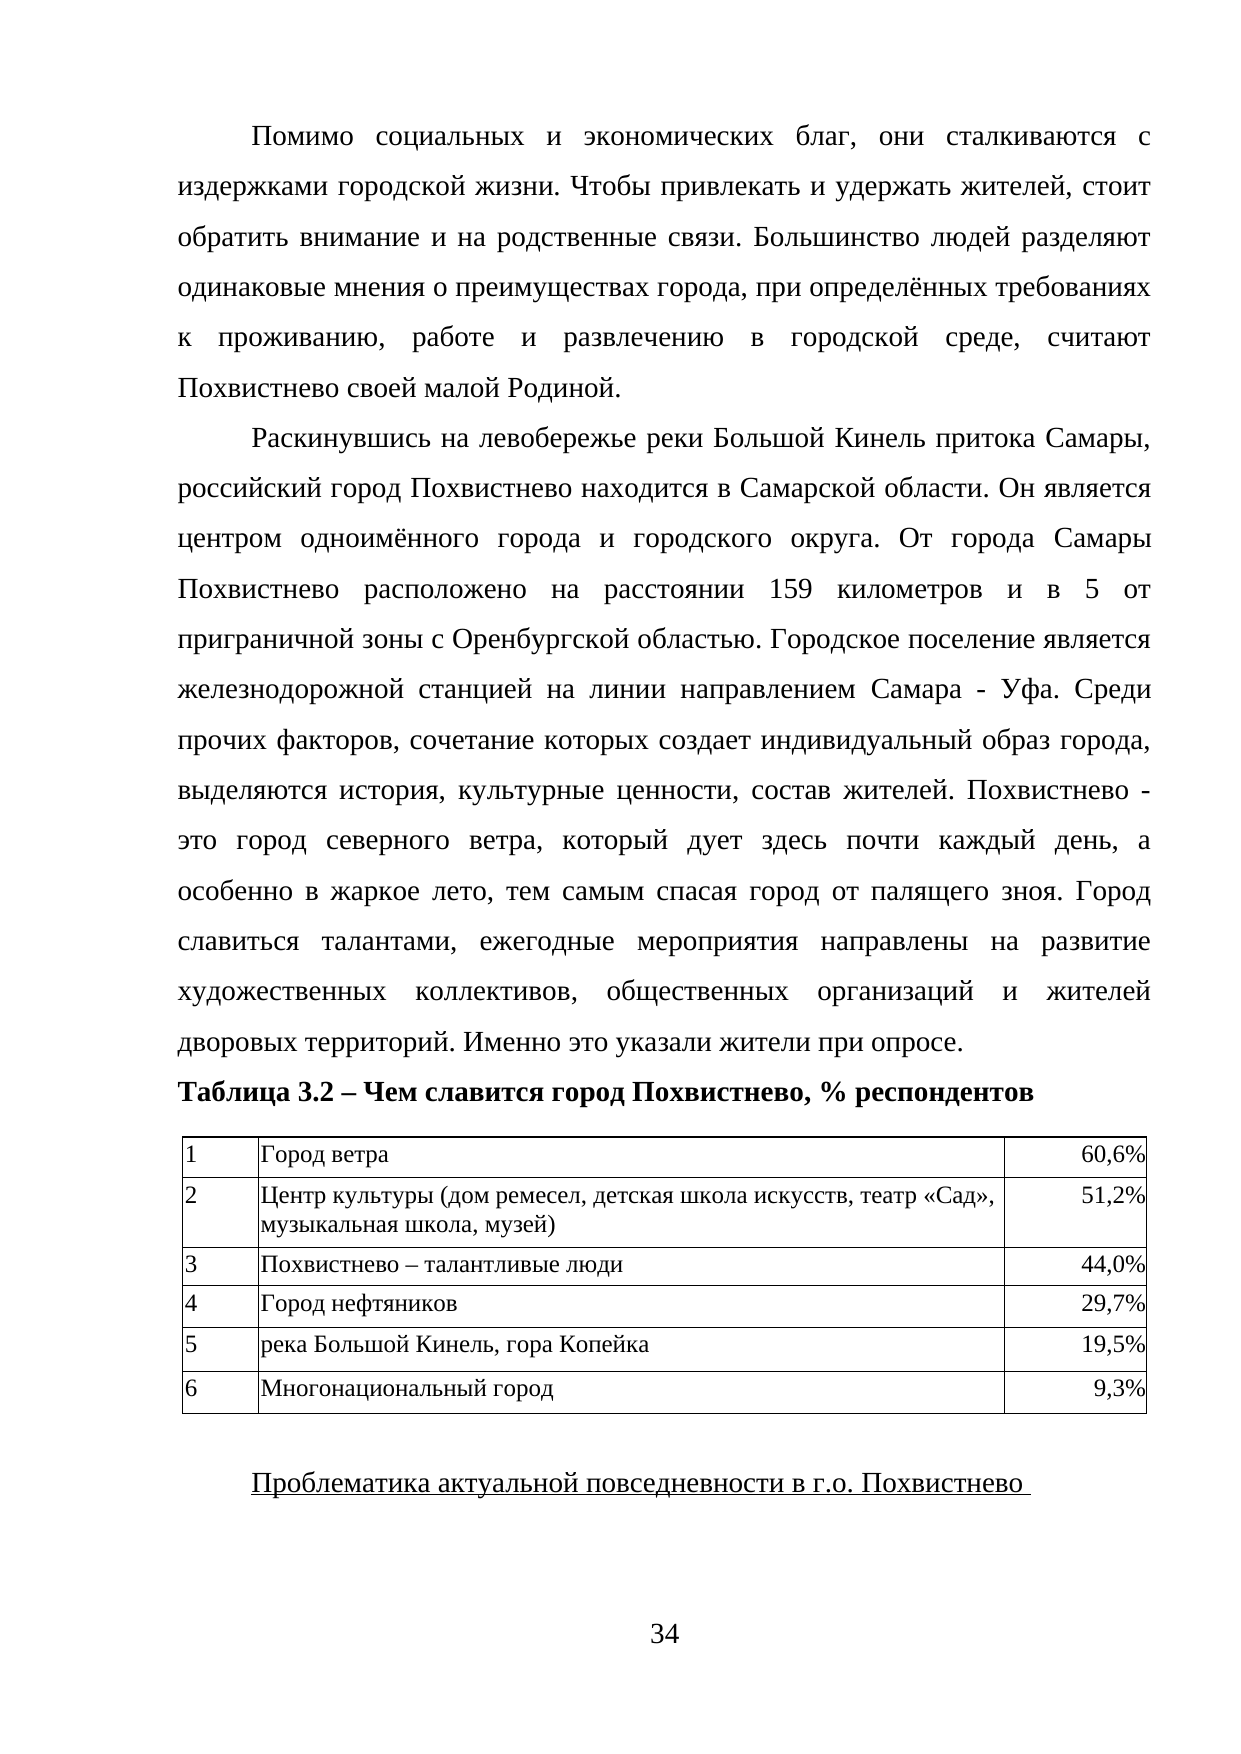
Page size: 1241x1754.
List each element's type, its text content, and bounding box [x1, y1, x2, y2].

table_cell 19,5% [1005, 1328, 1146, 1371]
text Проблематика актуальной повседневности в г.о. Похвистнево [177, 1465, 1152, 1498]
table_cell 2 [183, 1178, 258, 1247]
table_cell Город нефтяников [259, 1286, 1004, 1327]
table_cell 9,3% [1005, 1372, 1146, 1413]
table_cell Многонациональный город [259, 1372, 1004, 1413]
table_cell 6 [183, 1372, 258, 1413]
table_header 1 [183, 1138, 258, 1177]
table_cell 4 [183, 1286, 258, 1327]
table_cell 51,2% [1005, 1178, 1146, 1247]
table_cell 29,7% [1005, 1286, 1146, 1327]
table_cell река Большой Кинель, гора Копейка [259, 1328, 1004, 1371]
text Помимо социальных и экономических благ, они сталкиваются с издержками городской жизни. Чтобы привлекать и удержать жителей, стоит обратить внимание и на родственные связи. Большинство людей разделяют одинаковые мнения о преимуществах города, при определённых требованиях к проживанию, работе и развлечению в городской среде, считают Похвистнево своей малой Родиной. [177, 118, 1152, 403]
table_cell 5 [183, 1328, 258, 1371]
text Раскинувшись на левобережье реки Большой Кинель притока Самары, российский город Похвистнево находится в Самарской области. Он является центром одноимённого города и городского округа. От города Самары Похвистнево расположено на расстоянии 159 километров и в 5 от приграничной зоны с Оренбургской областью. Городское поселение является железнодорожной станцией на линии направлением Самара - Уфа. Среди прочих факторов, сочетание которых создает индивидуальный образ города, выделяются история, культурные ценности, состав жителей. Похвистнево - это город северного ветра, который дует здесь почти каждый день, а особенно в жаркое лето, тем самым спасая город от палящего зноя. Город славиться талантами, ежегодные мероприятия направлены на развитие художественных коллективов, общественных организаций и жителей дворовых территорий. Именно это указали жители при опросе. [177, 420, 1152, 1057]
table_cell Похвистнево – талантливые люди [259, 1248, 1004, 1285]
table_cell 3 [183, 1248, 258, 1285]
table_header 60,6% [1005, 1138, 1146, 1177]
table_cell 44,0% [1005, 1248, 1146, 1285]
table_header Город ветра [259, 1138, 1004, 1177]
table_cell Центр культуры (дом ремесел, детская школа искусств, театр «Сад», музыкальная школа, музей) [259, 1178, 1004, 1247]
text Таблица 3.2 – Чем славится город Похвистнево, % респондентов [177, 1074, 1152, 1108]
